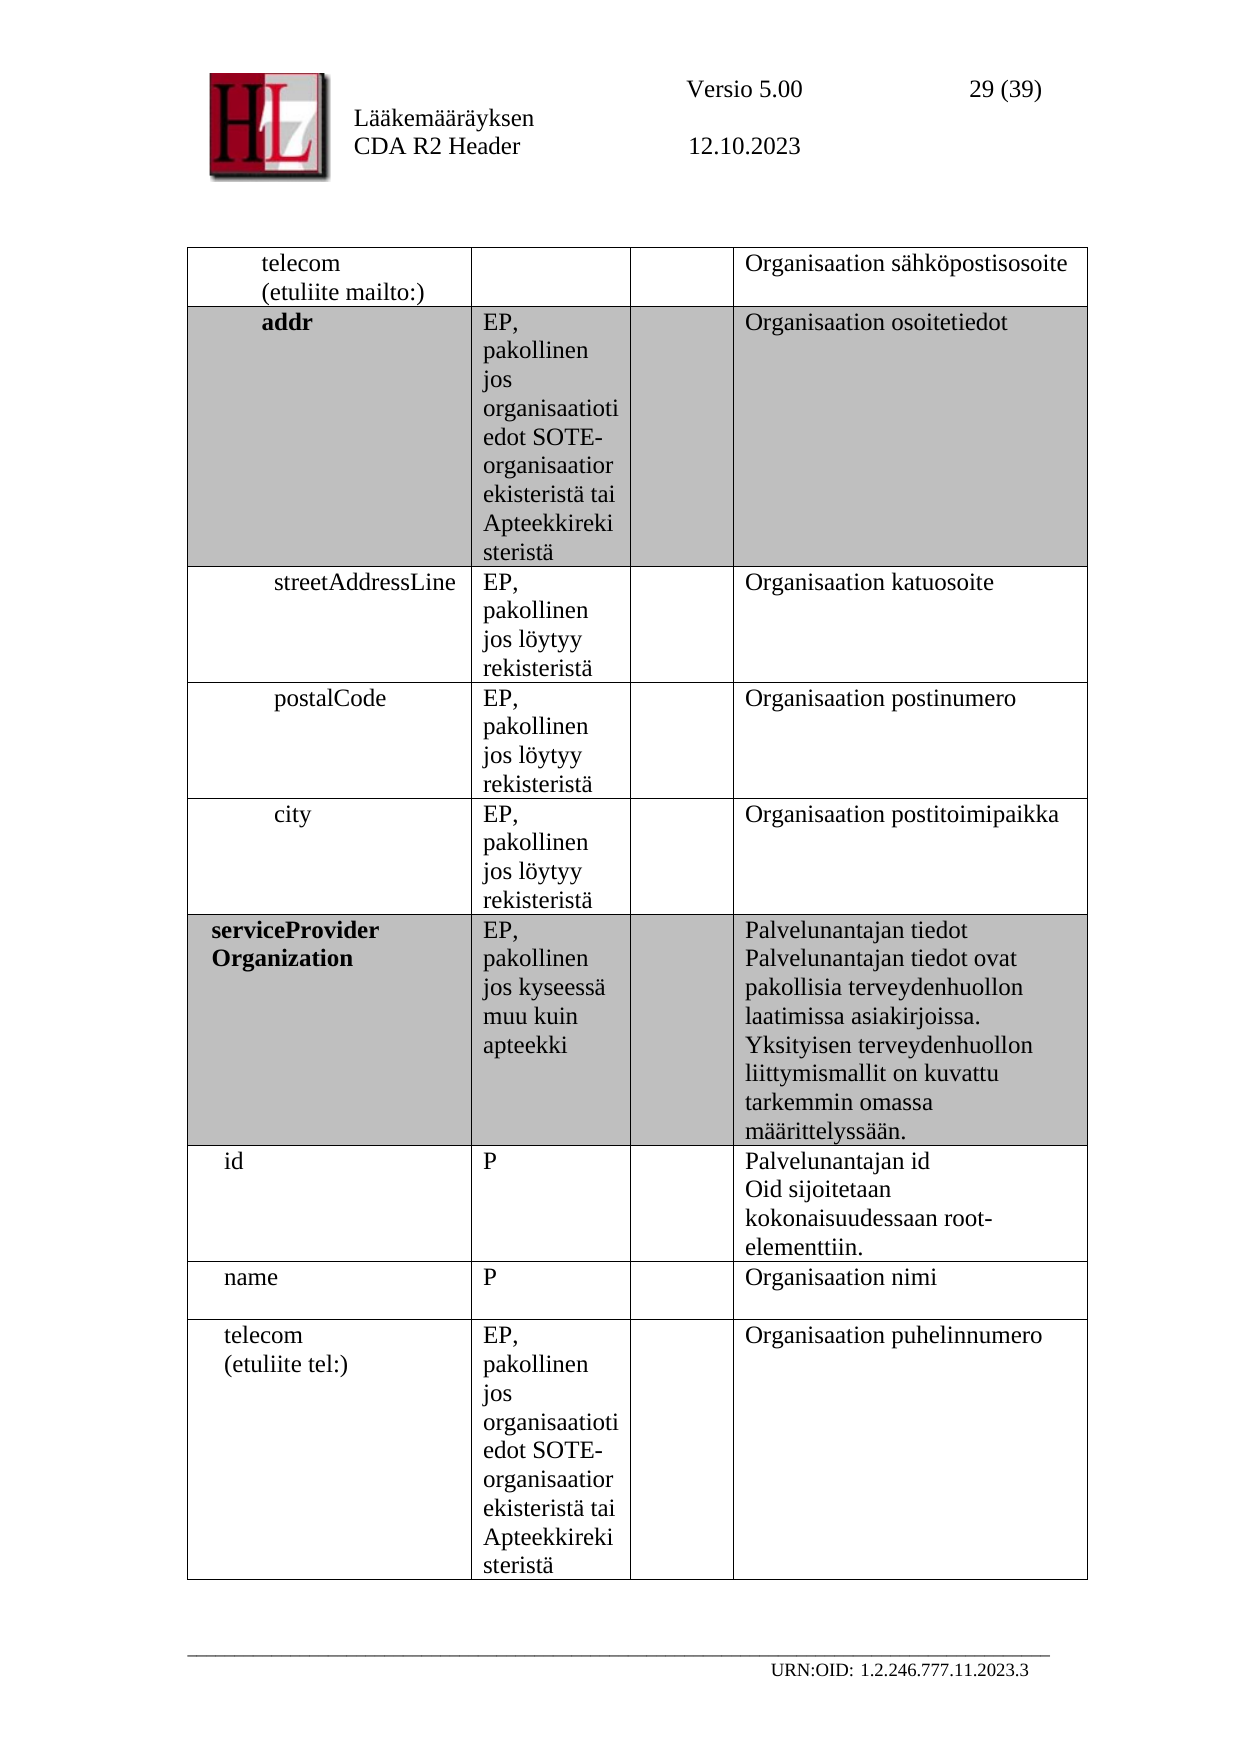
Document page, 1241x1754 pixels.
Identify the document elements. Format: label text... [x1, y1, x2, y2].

table_cell [631, 567, 733, 682]
table_cell [631, 248, 733, 306]
table_cell EP, pakollinen jos löytyy rekisteristä [472, 683, 630, 798]
table_cell EP, pakollinen jos organisaatiotiedot SOTE-organisaatiorekisteristä tai Apteekkirekisteristä [472, 1320, 630, 1579]
table_cell postalCode [188, 683, 471, 798]
table_cell P [472, 1146, 630, 1261]
table_cell telecom (etuliite mailto:) [188, 248, 471, 306]
table_cell [631, 683, 733, 798]
table_cell [631, 1146, 733, 1261]
table_cell Palvelunantajan tiedot Palvelunantajan tiedot ovat pakollisia terveydenhuollon laatimissa asiakirjoissa. Yksityisen terveydenhuollon liittymismallit on kuvattu tarkemmin omassa määrittelyssään. [734, 915, 1087, 1145]
table_cell [631, 915, 733, 1145]
table_cell name [188, 1262, 471, 1319]
table_cell Organisaation osoitetiedot [734, 307, 1087, 566]
table_cell addr [188, 307, 471, 566]
table_cell EP, pakollinen jos löytyy rekisteristä [472, 799, 630, 914]
table_cell Palvelunantajan id Oid sijoitetaan kokonaisuudessaan root-elementtiin. [734, 1146, 1087, 1261]
table_cell Organisaation puhelinnumero [734, 1320, 1087, 1579]
table_cell city [188, 799, 471, 914]
table_cell EP, pakollinen jos organisaatiotiedot SOTE-organisaatiorekisteristä tai Apteekkirekisteristä [472, 307, 630, 566]
table_cell serviceProvider Organization [188, 915, 471, 1145]
table_cell id [188, 1146, 471, 1261]
table_cell telecom (etuliite tel:) [188, 1320, 471, 1579]
picture [209, 73, 332, 182]
table_cell Organisaation katuosoite [734, 567, 1087, 682]
table_cell P [472, 1262, 630, 1319]
table_cell [631, 1320, 733, 1579]
table_cell Organisaation nimi [734, 1262, 1087, 1319]
table_cell Organisaation sähköpostisosoite [734, 248, 1087, 306]
table_cell EP, pakollinen jos löytyy rekisteristä [472, 567, 630, 682]
table_cell EP, pakollinen jos kyseessä muu kuin apteekki [472, 915, 630, 1145]
table_cell [472, 248, 630, 306]
table_cell Organisaation postinumero [734, 683, 1087, 798]
table_cell Organisaation postitoimipaikka [734, 799, 1087, 914]
table_cell streetAddressLine [188, 567, 471, 682]
table_cell [631, 307, 733, 566]
table_cell [631, 799, 733, 914]
table_cell [631, 1262, 733, 1319]
